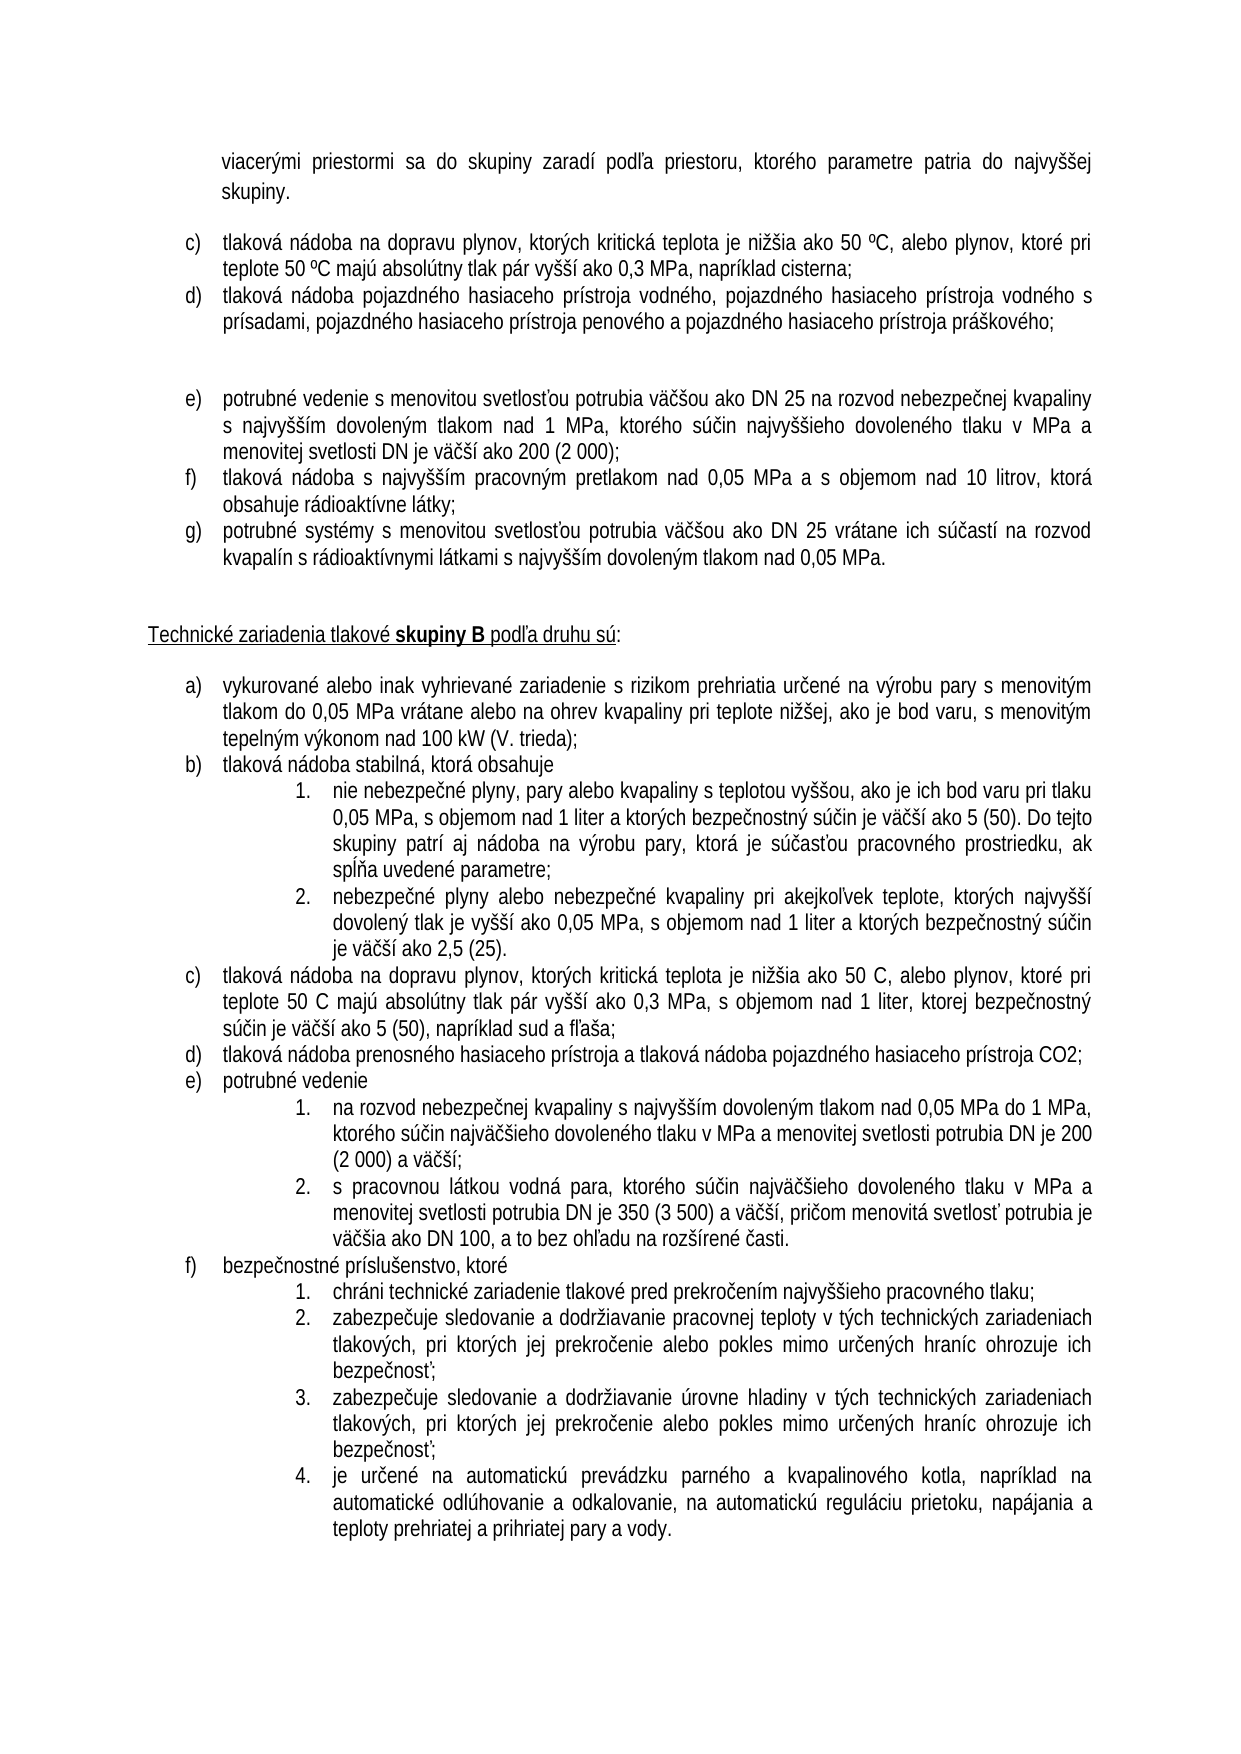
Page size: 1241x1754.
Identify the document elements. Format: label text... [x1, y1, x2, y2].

list zabezpečuje sledovanie a dodržiavanie pracovnej teploty v tých technických zariadeniach tlakových, pri ktorých jej prekročenie alebo pokles mimo určených hraníc ohrozuje ich bezpečnosť; [295, 1304, 1093, 1383]
list na rozvod nebezpečnej kvapaliny s najvyšším dovoleným tlakom nad 0,05 MPa do 1 MPa, ktorého súčin najväčšieho dovoleného tlaku v MPa a menovitej svetlosti potrubia DN je 200 (2 000) a väčší; [295, 1093, 1093, 1173]
list s pracovnou látkou vodná para, ktorého súčin najväčšieho dovoleného tlaku v MPa a menovitej svetlosti potrubia DN je 350 (3 500) a väčší, pričom menovitá svetlosť potrubia je väčšia ako DN 100, a to bez ohľadu na rozšírené časti. [295, 1173, 1093, 1252]
list bezpečnostné príslušenstvo, ktoré [185, 1252, 1093, 1278]
list zabezpečuje sledovanie a dodržiavanie úrovne hladiny v tých technických zariadeniach tlakových, pri ktorých jej prekročenie alebo pokles mimo určených hraníc ohrozuje ich bezpečnosť; [295, 1383, 1093, 1462]
list potrubné vedenie s menovitou svetlosťou potrubia väčšou ako DN 25 na rozvod nebezpečnej kvapaliny s najvyšším dovoleným tlakom nad 1 MPa, ktorého súčin najvyššieho dovoleného tlaku v MPa a menovitej svetlosti DN je väčší ako 200 (2 000); [185, 385, 1093, 464]
list chráni technické zariadenie tlakové pred prekročením najvyššieho pracovného tlaku; [295, 1278, 1093, 1304]
list tlaková nádoba na dopravu plynov, ktorých kritická teplota je nižšia ako 50 C, alebo plynov, ktoré pri teplote 50 C majú absolútny tlak pár vyšší ako 0,3 MPa, s objemom nad 1 liter, ktorej bezpečnostný súčin je väčší ako 5 (50), napríklad sud a fľaša; [185, 962, 1093, 1041]
list tlaková nádoba prenosného hasiaceho prístroja a tlaková nádoba pojazdného hasiaceho prístroja CO2; [185, 1041, 1093, 1067]
list vykurované alebo inak vyhrievané zariadenie s rizikom prehriatia určené na výrobu pary s menovitým tlakom do 0,05 MPa vrátane alebo na ohrev kvapaliny pri teplote nižšej, ako je bod varu, s menovitým tepelným výkonom nad 100 kW (V. trieda); [185, 672, 1093, 751]
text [221, 148, 1093, 204]
list tlaková nádoba stabilná, ktorá obsahuje [185, 751, 1093, 777]
list potrubné systémy s menovitou svetlosťou potrubia väčšou ako DN 25 vrátane ich súčastí na rozvod kvapalín s rádioaktívnymi látkami s najvyšším dovoleným tlakom nad 0,05 MPa. [185, 517, 1093, 570]
list tlaková nádoba pojazdného hasiaceho prístroja vodného, pojazdného hasiaceho prístroja vodného s prísadami, pojazdného hasiaceho prístroja penového a pojazdného hasiaceho prístroja práškového; [185, 282, 1093, 334]
list tlaková nádoba s najvyšším pracovným pretlakom nad 0,05 MPa a s objemom nad 10 litrov, ktorá obsahuje rádioaktívne látky; [185, 464, 1093, 517]
list tlaková nádoba na dopravu plynov, ktorých kritická teplota je nižšia ako 50 ºC, alebo plynov, ktoré pri teplote 50 ºC majú absolútny tlak pár vyšší ako 0,3 MPa, napríklad cisterna; [185, 229, 1093, 282]
text Technické zariadenia tlakové skupiny B podľa druhu sú: [148, 621, 1093, 647]
list nie nebezpečné plyny, pary alebo kvapaliny s teplotou vyššou, ako je ich bod varu pri tlaku 0,05 MPa, s objemom nad 1 liter a ktorých bezpečnostný súčin je väčší ako 5 (50). Do tejto skupiny patrí aj nádoba na výrobu pary, ktorá je súčasťou pracovného prostriedku, ak spĺňa uvedené parametre; [295, 777, 1093, 883]
list je určené na automatickú prevádzku parného a kvapalinového kotla, napríklad na automatické odlúhovanie a odkalovanie, na automatickú reguláciu prietoku, napájania a teploty prehriatej a prihriatej pary a vody. [295, 1462, 1093, 1542]
list nebezpečné plyny alebo nebezpečné kvapaliny pri akejkoľvek teplote, ktorých najvyšší dovolený tlak je vyšší ako 0,05 MPa, s objemom nad 1 liter a ktorých bezpečnostný súčin je väčší ako 2,5 (25). [295, 883, 1093, 962]
list potrubné vedenie [185, 1067, 1093, 1093]
